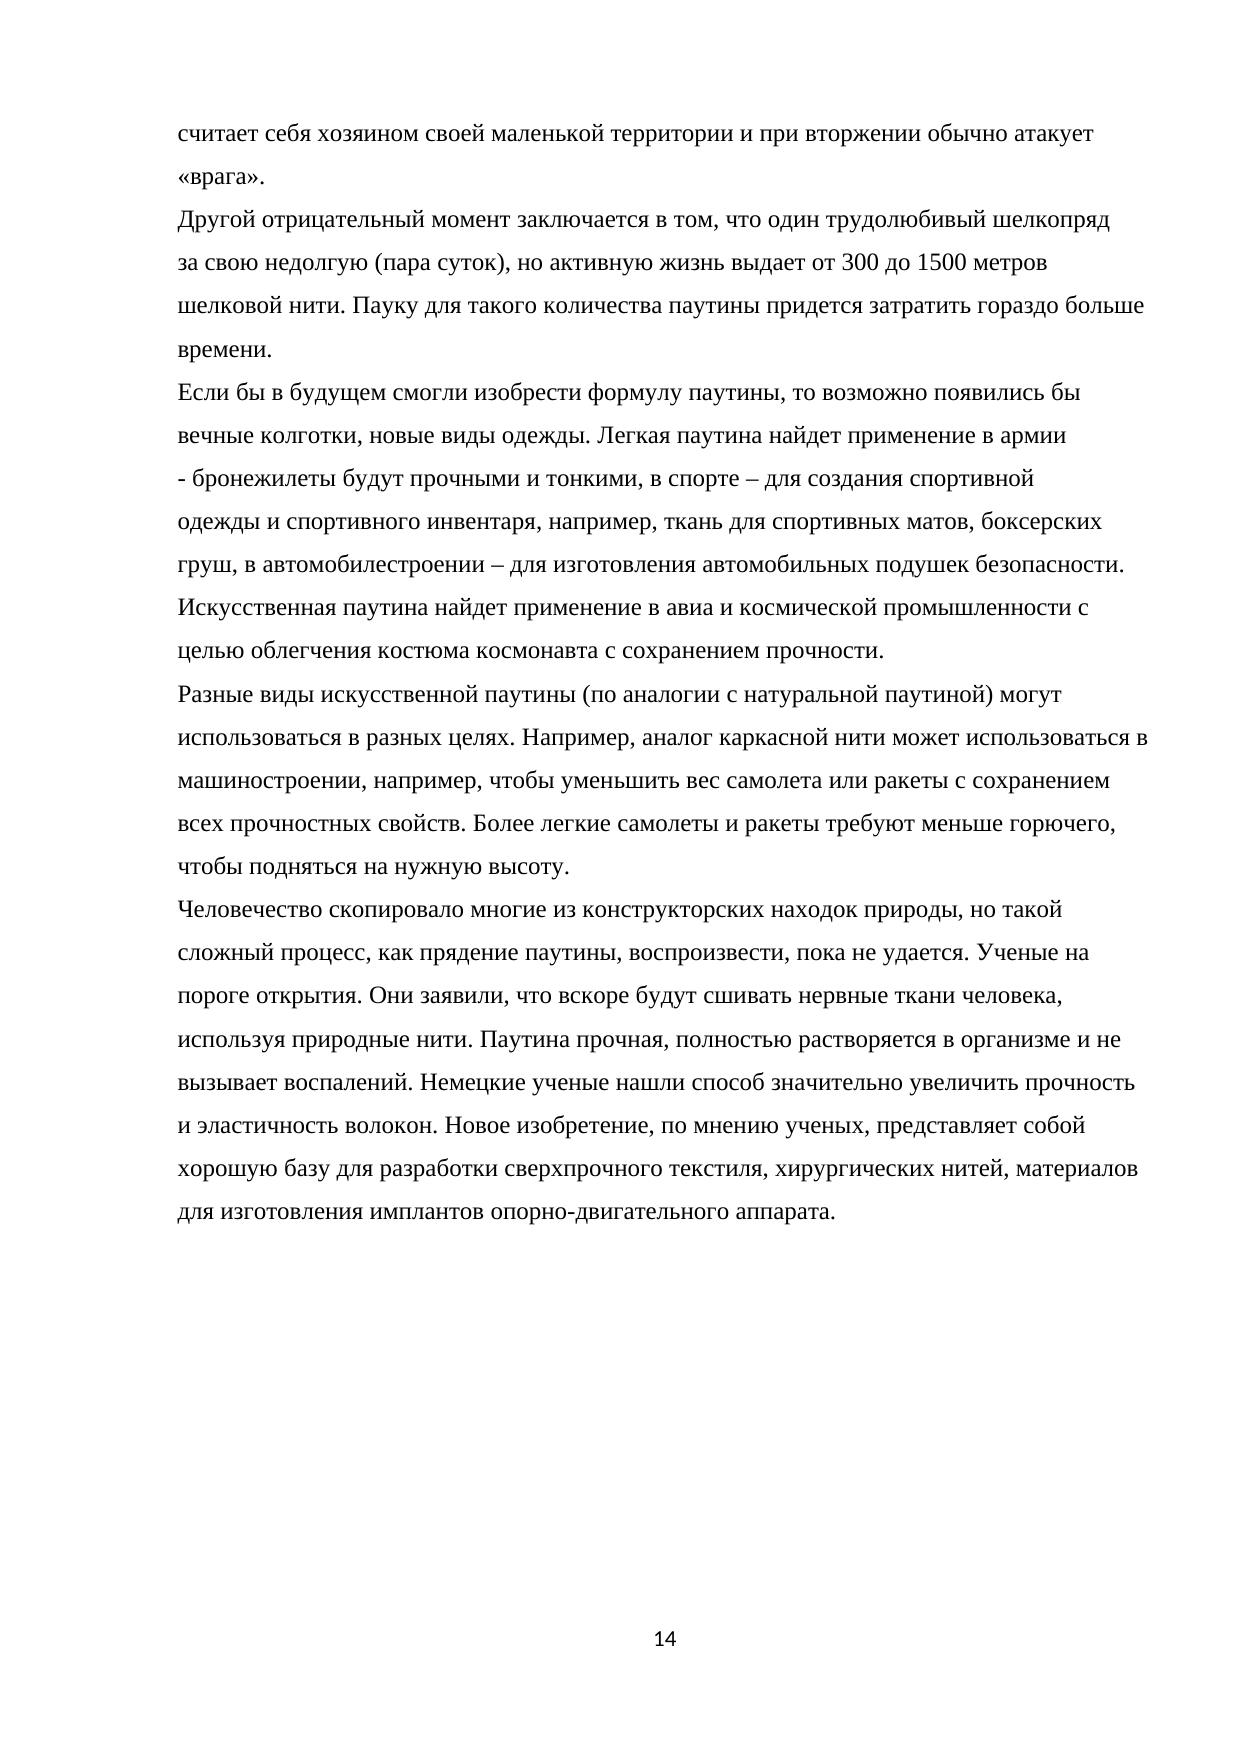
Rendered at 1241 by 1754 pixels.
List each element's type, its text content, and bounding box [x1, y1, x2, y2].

text Если бы в будущем смогли изобрести формулу паутины, то возможно появились бы вечные колготки, новые виды одежды. Легкая паутина найдет применение в армии - бронежилеты будут прочными и тонкими, в спорте – для создания спортивной одежды и спортивного инвентаря, например, ткань для спортивных матов, боксерских груш, в автомобилестроении – для изготовления автомобильных подушек безопасности. Искусственная паутина найдет применение в авиа и космической промышленности с целью облегчения костюма космонавта с сохранением прочности. [177, 377, 1152, 664]
text Разные виды искусственной паутины (по аналогии с натуральной паутиной) могут использоваться в разных целях. Например, аналог каркасной нити может использоваться в машиностроении, например, чтобы уменьшить вес самолета или ракеты с сохранением всех прочностных свойств. Более легкие самолеты и ракеты требуют меньше горючего, чтобы подняться на нужную высоту. [177, 679, 1152, 880]
text Другой отрицательный момент заключается в том, что один трудолюбивый шелкопряд за свою недолгую (пара суток), но активную жизнь выдает от 300 до 1500 метров шелковой нити. Пауку для такого количества паутины придется затратить гораздо больше времени. [177, 204, 1152, 362]
text Человечество скопировало многие из конструкторских находок природы, но такой сложный процесс, как прядение паутины, воспроизвести, пока не удается. Ученые на пороге открытия. Они заявили, что вскоре будут сшивать нервные ткани человека, используя природные нити. Паутина прочная, полностью растворяется в организме и не вызывает воспалений. Немецкие ученые нашли способ значительно увеличить прочность и эластичность волокон. Новое изобретение, по мнению ученых, представляет собой хорошую базу для разработки сверхпрочного текстиля, хирургических нитей, материалов для изготовления имплантов опорно-двигательного аппарата. [177, 894, 1152, 1225]
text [177, 118, 1152, 190]
